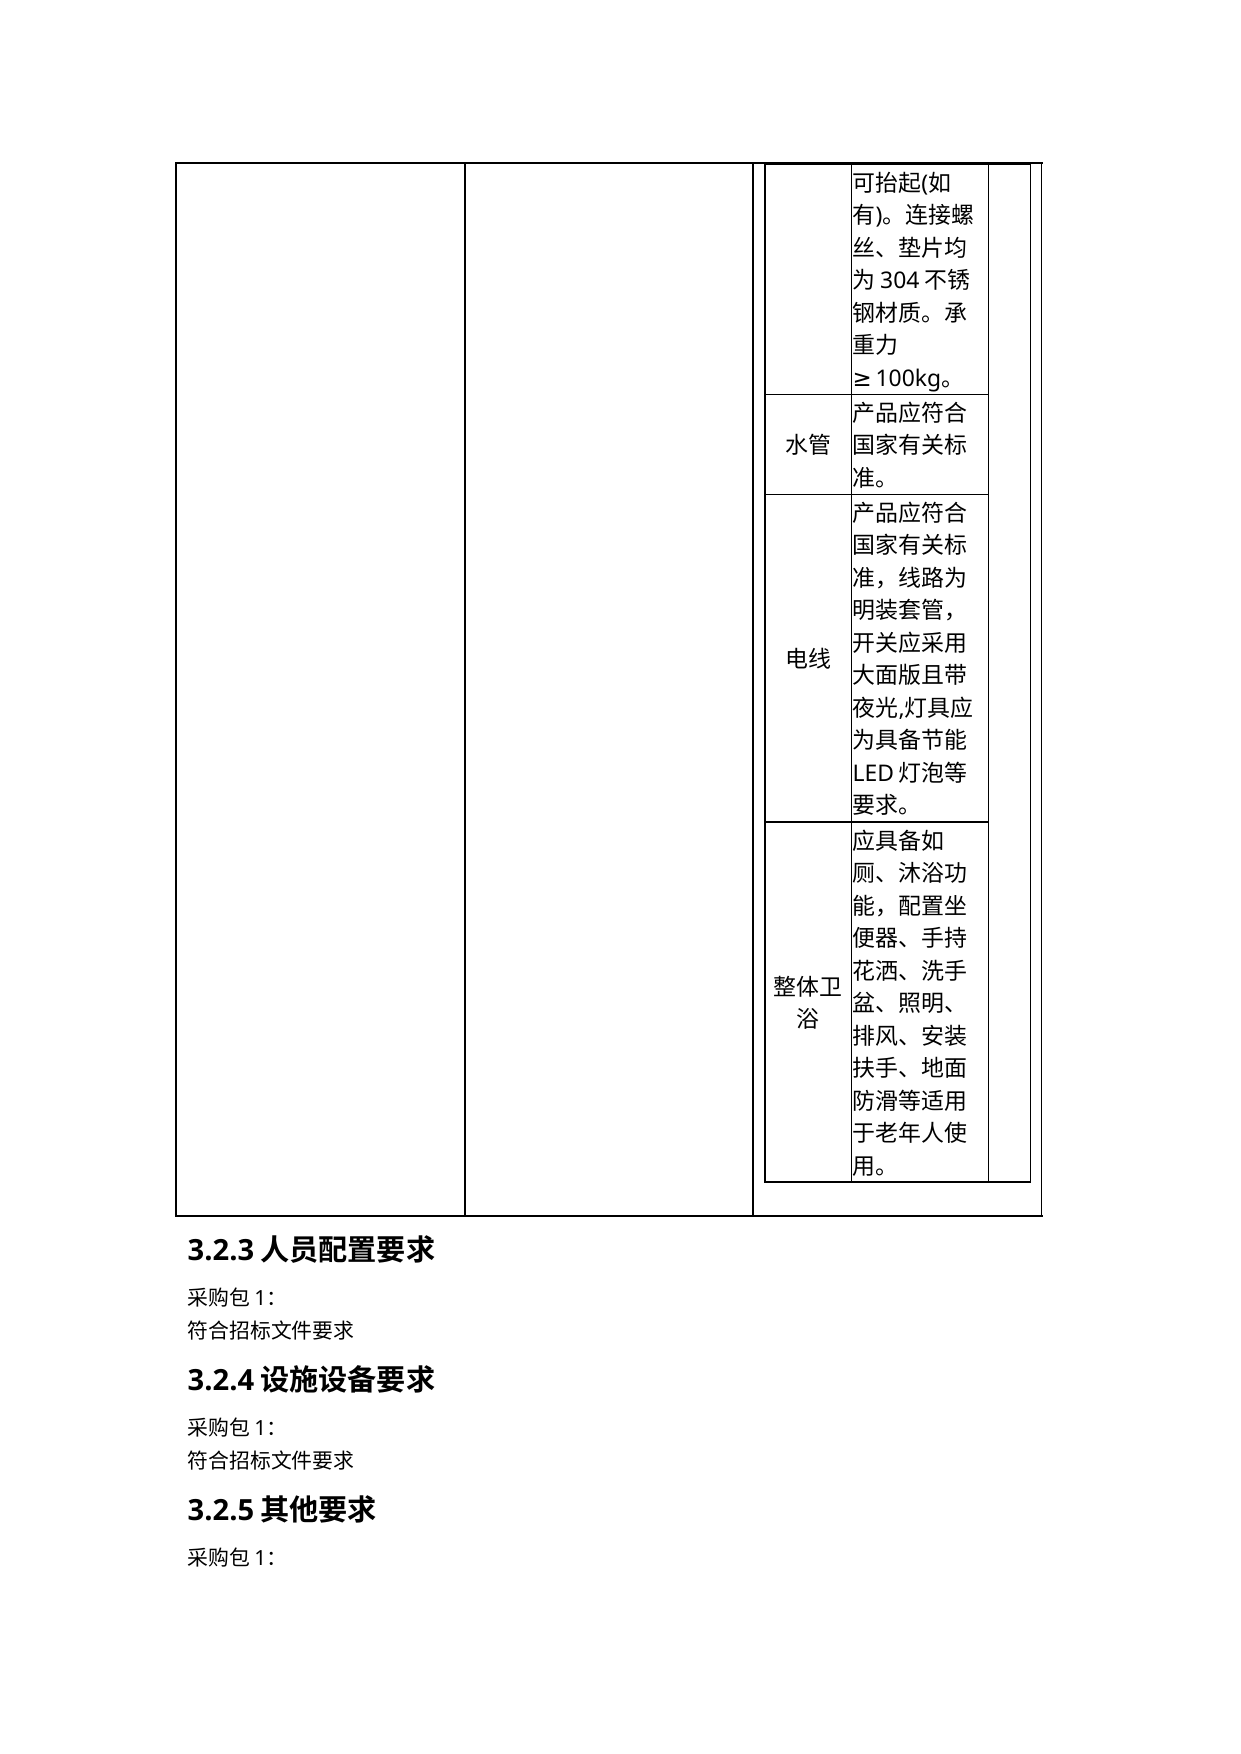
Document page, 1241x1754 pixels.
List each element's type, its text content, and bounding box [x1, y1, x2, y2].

text 3.2.4设施设备要求 [187, 1347, 1053, 1412]
table_cell [466, 164, 752, 1215]
text 符合招标文件要求 [187, 1444, 1053, 1477]
table_cell [754, 164, 1041, 1215]
text 符合招标文件要求 [187, 1314, 1053, 1347]
text 3.2.3人员配置要求 [187, 1217, 1053, 1282]
text 采购包1： [187, 1282, 1053, 1314]
text 采购包1： [187, 1542, 1053, 1574]
table_cell 2 [177, 164, 464, 1215]
text 采购包1： [187, 1412, 1053, 1444]
text 3.2.5其他要求 [187, 1477, 1053, 1542]
